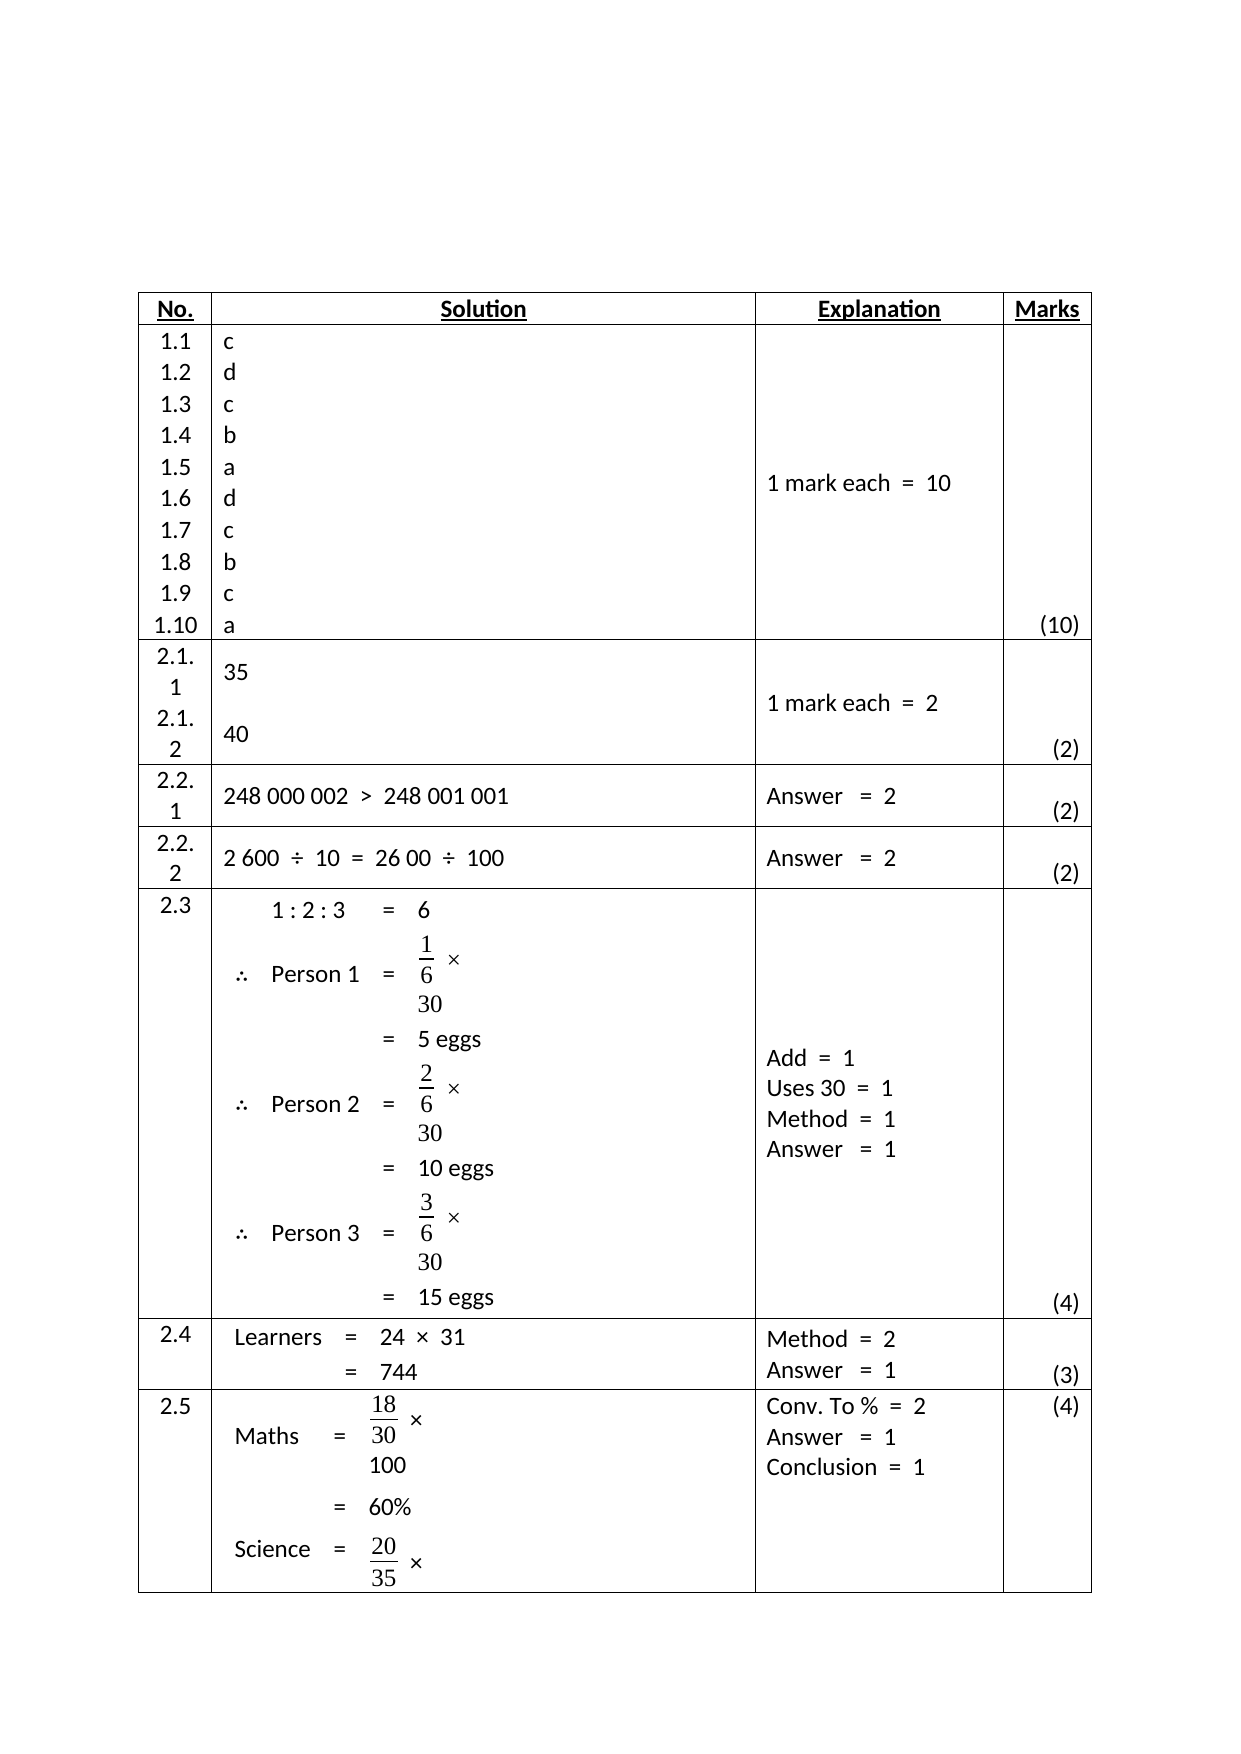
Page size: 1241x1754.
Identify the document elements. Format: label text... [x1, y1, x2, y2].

table_header Solution [212, 293, 755, 324]
table_cell 1 mark each = 10 [756, 325, 1003, 639]
table_cell 2.4 [139, 1319, 211, 1389]
table_cell 2.2.2 [139, 827, 211, 888]
table_cell (2) [1004, 827, 1091, 888]
table_cell 1.9 [139, 576, 211, 608]
table_cell 2.5 [139, 1390, 211, 1592]
table_cell (2) [1004, 765, 1091, 826]
table_cell [212, 1319, 755, 1389]
table_cell (3) [1004, 1319, 1091, 1389]
table_cell 248 000 002 > 248 001 001 [212, 765, 755, 826]
table_cell (10) [1004, 325, 1091, 639]
table_cell 2 600 ÷ 10 = 26 00 ÷ 100 [212, 827, 755, 888]
table_cell Answer = 2 [756, 765, 1003, 826]
table_cell 2.3 [139, 889, 211, 1317]
table_cell 1.1 [139, 325, 211, 355]
table_cell c [212, 576, 755, 608]
table_cell b [212, 545, 755, 576]
table_cell 35 [212, 640, 755, 701]
table_cell 1.3 [139, 387, 211, 418]
table_cell c [212, 387, 755, 418]
table_cell a [212, 608, 755, 639]
table_cell Method = 2 Answer = 1 [756, 1319, 1003, 1389]
table_header No. [139, 293, 211, 324]
table_cell 1.10 [139, 608, 211, 639]
table_cell a [212, 450, 755, 482]
table_cell b [212, 419, 755, 450]
table_cell 2.1.2 [139, 701, 211, 763]
table_cell c [212, 325, 755, 355]
table_cell 1 mark each = 2 [756, 640, 1003, 763]
table_cell c [212, 513, 755, 545]
table_cell 1.7 [139, 513, 211, 545]
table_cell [756, 1390, 1003, 1592]
table_cell [212, 889, 755, 1317]
table_header Marks [1004, 293, 1091, 324]
table_cell d [212, 482, 755, 513]
table_header Explanation [756, 293, 1003, 324]
table_cell 2.2.1 [139, 765, 211, 826]
table_cell (4) [1004, 889, 1091, 1317]
table_cell 1.6 [139, 482, 211, 513]
table_cell (4) [1004, 1390, 1091, 1592]
table_cell Answer = 2 [756, 827, 1003, 888]
table_cell Add = 1 Uses 30 = 1 Method = 1 Answer = 1 [756, 889, 1003, 1317]
table_cell 1.8 [139, 545, 211, 576]
table_cell (2) [1004, 640, 1091, 763]
table_cell 2.1.1 [139, 640, 211, 701]
table_cell 1.4 [139, 419, 211, 450]
table_cell ∴ Maths Higher [212, 1390, 755, 1592]
table_cell 1.5 [139, 450, 211, 482]
table_cell 40 [212, 701, 755, 763]
table_cell 1.2 [139, 355, 211, 387]
table_cell d [212, 355, 755, 387]
